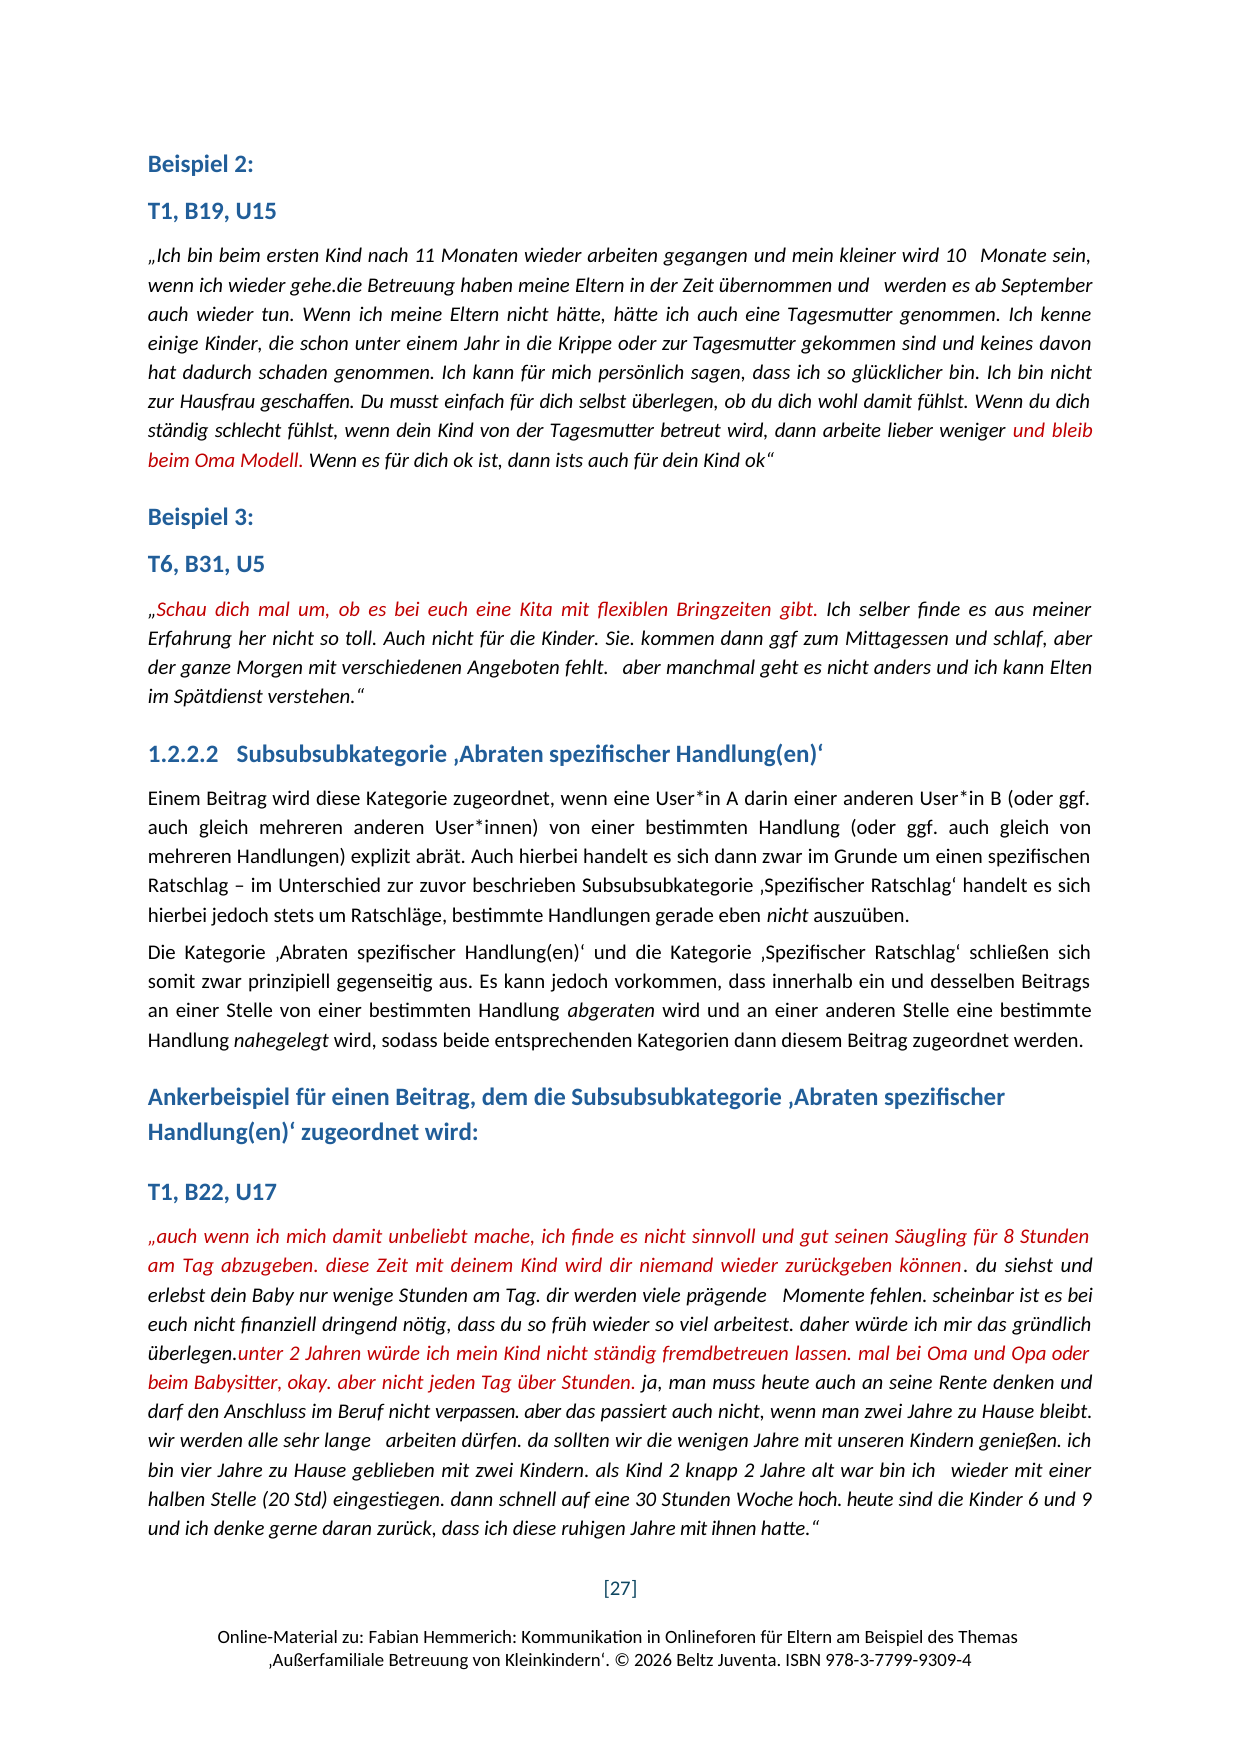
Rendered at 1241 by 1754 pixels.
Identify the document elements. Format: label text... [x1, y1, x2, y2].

subtitle 1.2.2.2 Subsubsubkategorie ‚Abraten spezifischer Handlung(en)‘ [148, 738, 1092, 768]
subtitle T6, B31, U5 [148, 548, 1092, 579]
subtitle Ankerbeispiel für einen Beitrag, dem die Subsubsubkategorie ‚Abraten spezifischer Handlung(en)‘ zugeordnet wird: [148, 1081, 1092, 1147]
text Einem Beitrag wird diese Kategorie zugeordnet, wenn eine User*in A darin einer anderen User*in B (oder ggf. auch gleich mehreren anderen User*innen) von einer bestimmten Handlung (oder ggf. auch gleich von mehreren Handlungen) explizit abrät. Auch hierbei handelt es sich dann zwar im Grunde um einen spezifischen Ratschlag – im Unterschied zur zuvor beschrieben Subsubsubkategorie ‚Spezifischer Ratschlag‘ handelt es sich hierbei jedoch stets um Ratschläge, bestimmte Handlungen gerade eben nicht auszuüben. [148, 785, 1092, 927]
text „auch wenn ich mich damit unbeliebt mache, ich finde es nicht sinnvoll und gut seinen Säugling für 8 Stunden am Tag abzugeben. diese Zeit mit deinem Kind wird dir niemand wieder zurückgeben können. du siehst und erlebst dein Baby nur wenige Stunden am Tag. dir werden viele prägende Momente fehlen. scheinbar ist es bei euch nicht finanziell dringend nötig, dass du so früh wieder so viel arbeitest. daher würde ich mir das gründlich überlegen.unter 2 Jahren würde ich mein Kind nicht ständig fremdbetreuen lassen. mal bei Oma und Opa oder beim Babysitter, okay. aber nicht jeden Tag über Stunden. ja, man muss heute auch an seine Rente denken und darf den Anschluss im Beruf nicht verpassen. aber das passiert auch nicht, wenn man zwei Jahre zu Hause bleibt. wir werden alle sehr lange arbeiten dürfen. da sollten wir die wenigen Jahre mit unseren Kindern genießen. ich bin vier Jahre zu Hause geblieben mit zwei Kindern. als Kind 2 knapp 2 Jahre alt war bin ich wieder mit einer halben Stelle (20 Std) eingestiegen. dann schnell auf eine 30 Stunden Woche hoch. heute sind die Kinder 6 und 9 und ich denke gerne daran zurück, dass ich diese ruhigen Jahre mit ihnen hatte.“ [148, 1223, 1092, 1541]
subtitle Beispiel 3: [148, 501, 1092, 532]
subtitle Beispiel 2: [148, 148, 1092, 178]
subtitle T1, B22, U17 [148, 1176, 1092, 1207]
text „Ich bin beim ersten Kind nach 11 Monaten wieder arbeiten gegangen und mein kleiner wird 10 Monate sein, wenn ich wieder gehe.die Betreuung haben meine Eltern in der Zeit übernommen und werden es ab September auch wieder tun. Wenn ich meine Eltern nicht hätte, hätte ich auch eine Tagesmutter genommen. Ich kenne einige Kinder, die schon unter einem Jahr in die Krippe oder zur Tagesmutter gekommen sind und keines davon hat dadurch schaden genommen. Ich kann für mich persönlich sagen, dass ich so glücklicher bin. Ich bin nicht zur Hausfrau geschaffen. Du musst einfach für dich selbst überlegen, ob du dich wohl damit fühlst. Wenn du dich ständig schlecht fühlst, wenn dein Kind von der Tagesmutter betreut wird, dann arbeite lieber weniger und bleib beim Oma Modell. Wenn es für dich ok ist, dann ists auch für dein Kind ok“ [148, 243, 1092, 472]
subtitle T1, B19, U15 [148, 195, 1092, 226]
text Die Kategorie ‚Abraten spezifischer Handlung(en)‘ und die Kategorie ‚Spezifischer Ratschlag‘ schließen sich somit zwar prinzipiell gegenseitig aus. Es kann jedoch vorkommen, dass innerhalb ein und desselben Beitrags an einer Stelle von einer bestimmten Handlung abgeraten wird und an einer anderen Stelle eine bestimmte Handlung nahegelegt wird, sodass beide entsprechenden Kategorien dann diesem Beitrag zugeordnet werden. [148, 939, 1092, 1052]
text „Schau dich mal um, ob es bei euch eine Kita mit flexiblen Bringzeiten gibt. Ich selber finde es aus meiner Erfahrung her nicht so toll. Auch nicht für die Kinder. Sie. kommen dann ggf zum Mittagessen und schlaf, aber der ganze Morgen mit verschiedenen Angeboten fehlt. aber manchmal geht es nicht anders und ich kann Elten im Spätdienst verstehen.“ [148, 596, 1092, 709]
